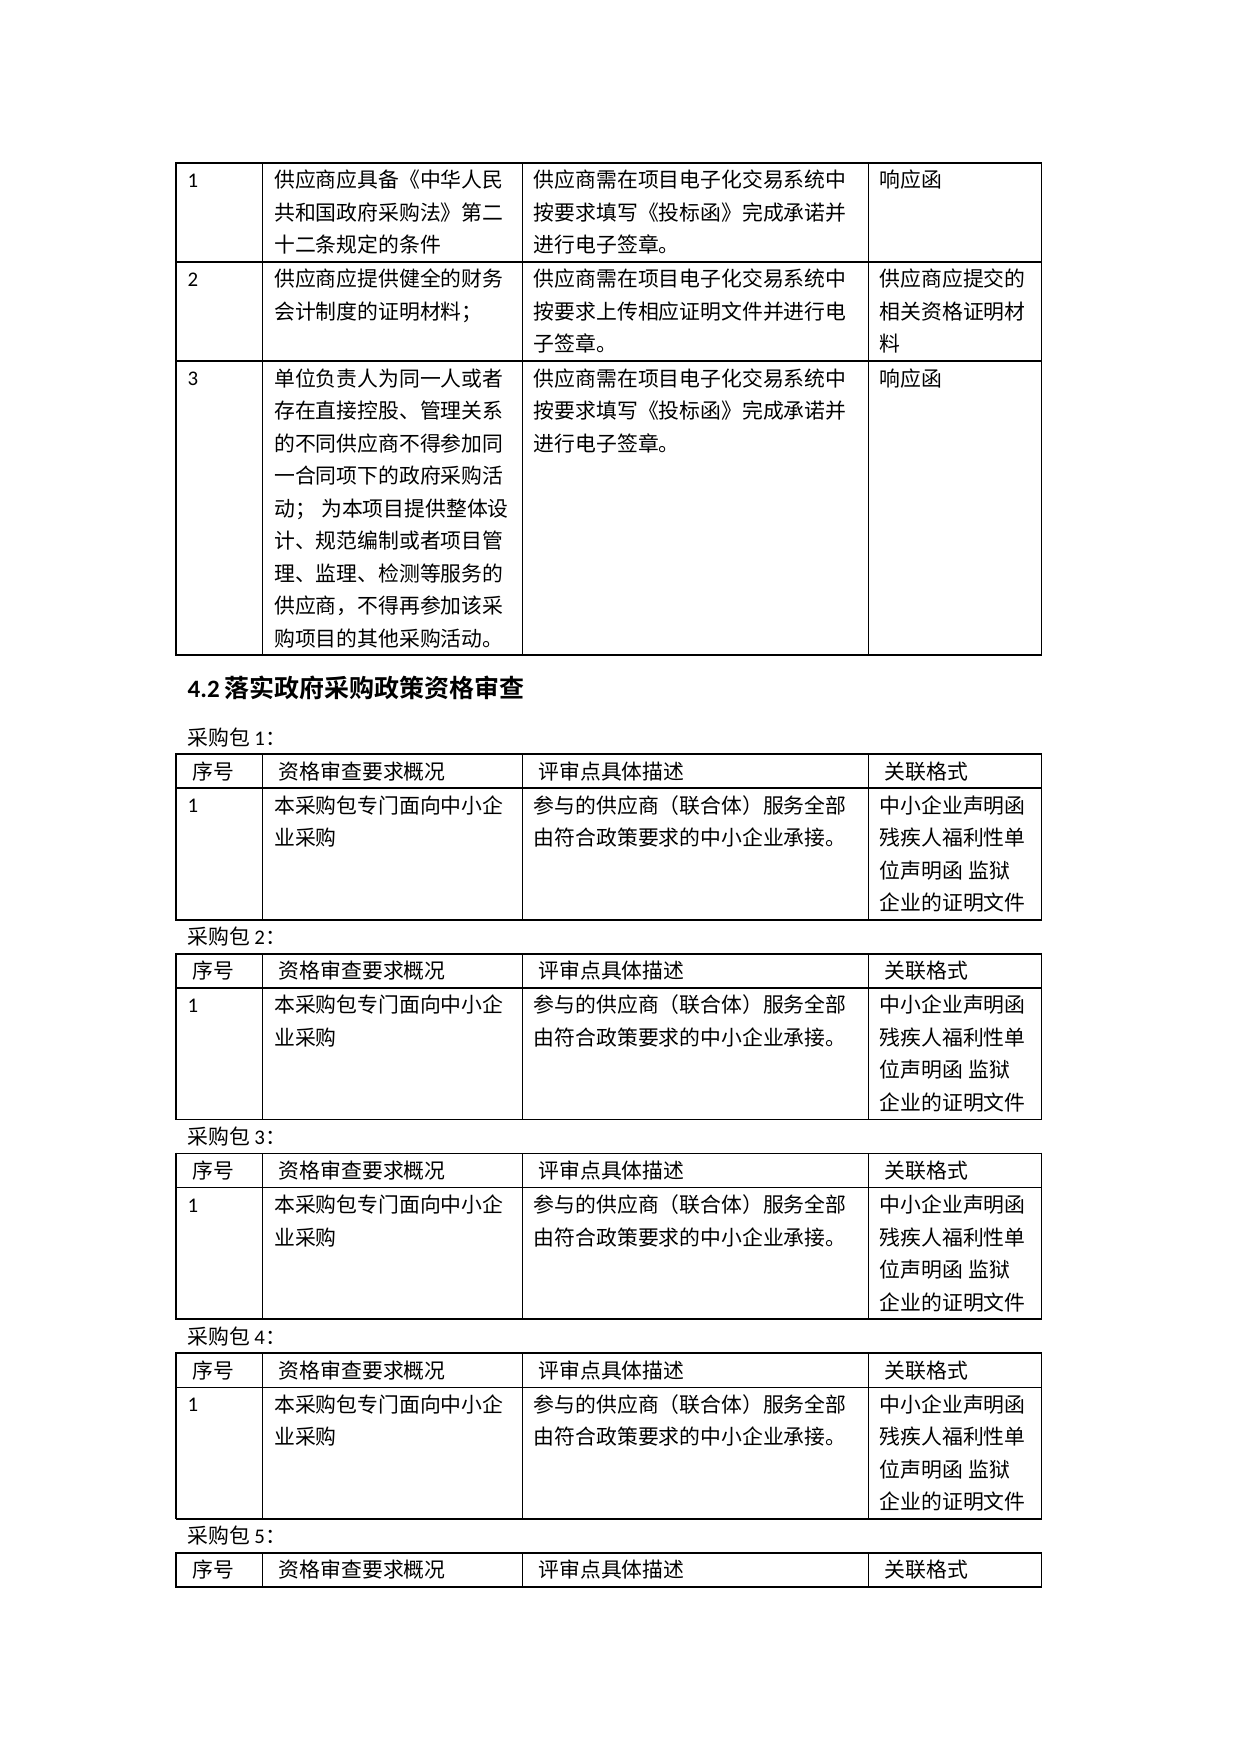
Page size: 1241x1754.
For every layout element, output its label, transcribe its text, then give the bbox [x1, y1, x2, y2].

table_header 关联格式 [869, 955, 1041, 987]
table_header 关联格式 [869, 1554, 1041, 1586]
text 采购包2： [187, 920, 1053, 953]
table_cell 响应函 [869, 362, 1041, 654]
table_header 序号 [177, 955, 262, 987]
table_header 资格审查要求概况 [263, 1554, 522, 1586]
table_cell 参与的供应商（联合体）服务全部由符合政策要求的中小企业承接。 [523, 789, 868, 919]
table_cell 供应商需在项目电子化交易系统中按要求填写《投标函》完成承诺并进行电子签章。 [523, 362, 868, 654]
text 采购包5： [187, 1519, 1053, 1552]
table_cell 中小企业声明函 残疾人福利性单位声明函 监狱企业的证明文件 [869, 1188, 1041, 1318]
table_cell 供应商需在项目电子化交易系统中按要求填写《投标函》完成承诺并进行电子签章。 [523, 164, 868, 261]
table_header 资格审查要求概况 [263, 755, 522, 787]
table_cell 供应商应提供健全的财务会计制度的证明材料； [263, 263, 522, 360]
text 采购包1： [187, 721, 1053, 753]
table_cell 参与的供应商（联合体）服务全部由符合政策要求的中小企业承接。 [523, 1388, 868, 1518]
table_header 资格审查要求概况 [263, 955, 522, 987]
table_header 序号 [177, 1554, 262, 1586]
table_header 评审点具体描述 [523, 1554, 868, 1586]
text 采购包4： [187, 1320, 1053, 1352]
table_header 关联格式 [869, 1154, 1041, 1187]
table_cell 响应函 [869, 164, 1041, 261]
table_cell 本采购包专门面向中小企业采购 [263, 1388, 522, 1518]
table_header 资格审查要求概况 [263, 1154, 522, 1187]
table_header 评审点具体描述 [523, 1354, 868, 1386]
text 采购包3： [187, 1120, 1053, 1153]
table_cell 本采购包专门面向中小企业采购 [263, 789, 522, 919]
table_cell 本采购包专门面向中小企业采购 [263, 1188, 522, 1318]
table_cell 供应商需在项目电子化交易系统中按要求上传相应证明文件并进行电子签章。 [523, 263, 868, 360]
table_cell 1 [177, 1188, 262, 1318]
table_cell 中小企业声明函 残疾人福利性单位声明函 监狱企业的证明文件 [869, 1388, 1041, 1518]
table_cell 供应商应具备《中华人民共和国政府采购法》第二十二条规定的条件 [263, 164, 522, 261]
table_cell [263, 362, 522, 654]
table_header 关联格式 [869, 1354, 1041, 1386]
table_header 评审点具体描述 [523, 1154, 868, 1187]
table_header 资格审查要求概况 [263, 1354, 522, 1386]
table_cell 中小企业声明函 残疾人福利性单位声明函 监狱企业的证明文件 [869, 789, 1041, 919]
table_cell 中小企业声明函 残疾人福利性单位声明函 监狱企业的证明文件 [869, 989, 1041, 1118]
table_header 序号 [177, 755, 262, 787]
table_header 评审点具体描述 [523, 955, 868, 987]
table_cell 本采购包专门面向中小企业采购 [263, 989, 522, 1118]
table_header 序号 [177, 1154, 262, 1187]
table_cell 供应商应提交的相关资格证明材料 [869, 263, 1041, 360]
table_header 序号 [177, 1354, 262, 1386]
table_cell 1 [177, 789, 262, 919]
table_cell 2 [177, 263, 262, 360]
table_header 评审点具体描述 [523, 755, 868, 787]
table_cell 1 [177, 989, 262, 1118]
table_cell 参与的供应商（联合体）服务全部由符合政策要求的中小企业承接。 [523, 1188, 868, 1318]
table_header 关联格式 [869, 755, 1041, 787]
table_cell 参与的供应商（联合体）服务全部由符合政策要求的中小企业承接。 [523, 989, 868, 1118]
text 4.2落实政府采购政策资格审查 [187, 656, 1053, 721]
table_cell 1 [177, 164, 262, 261]
table_cell 3 [177, 362, 262, 654]
table_cell 1 [177, 1388, 262, 1518]
